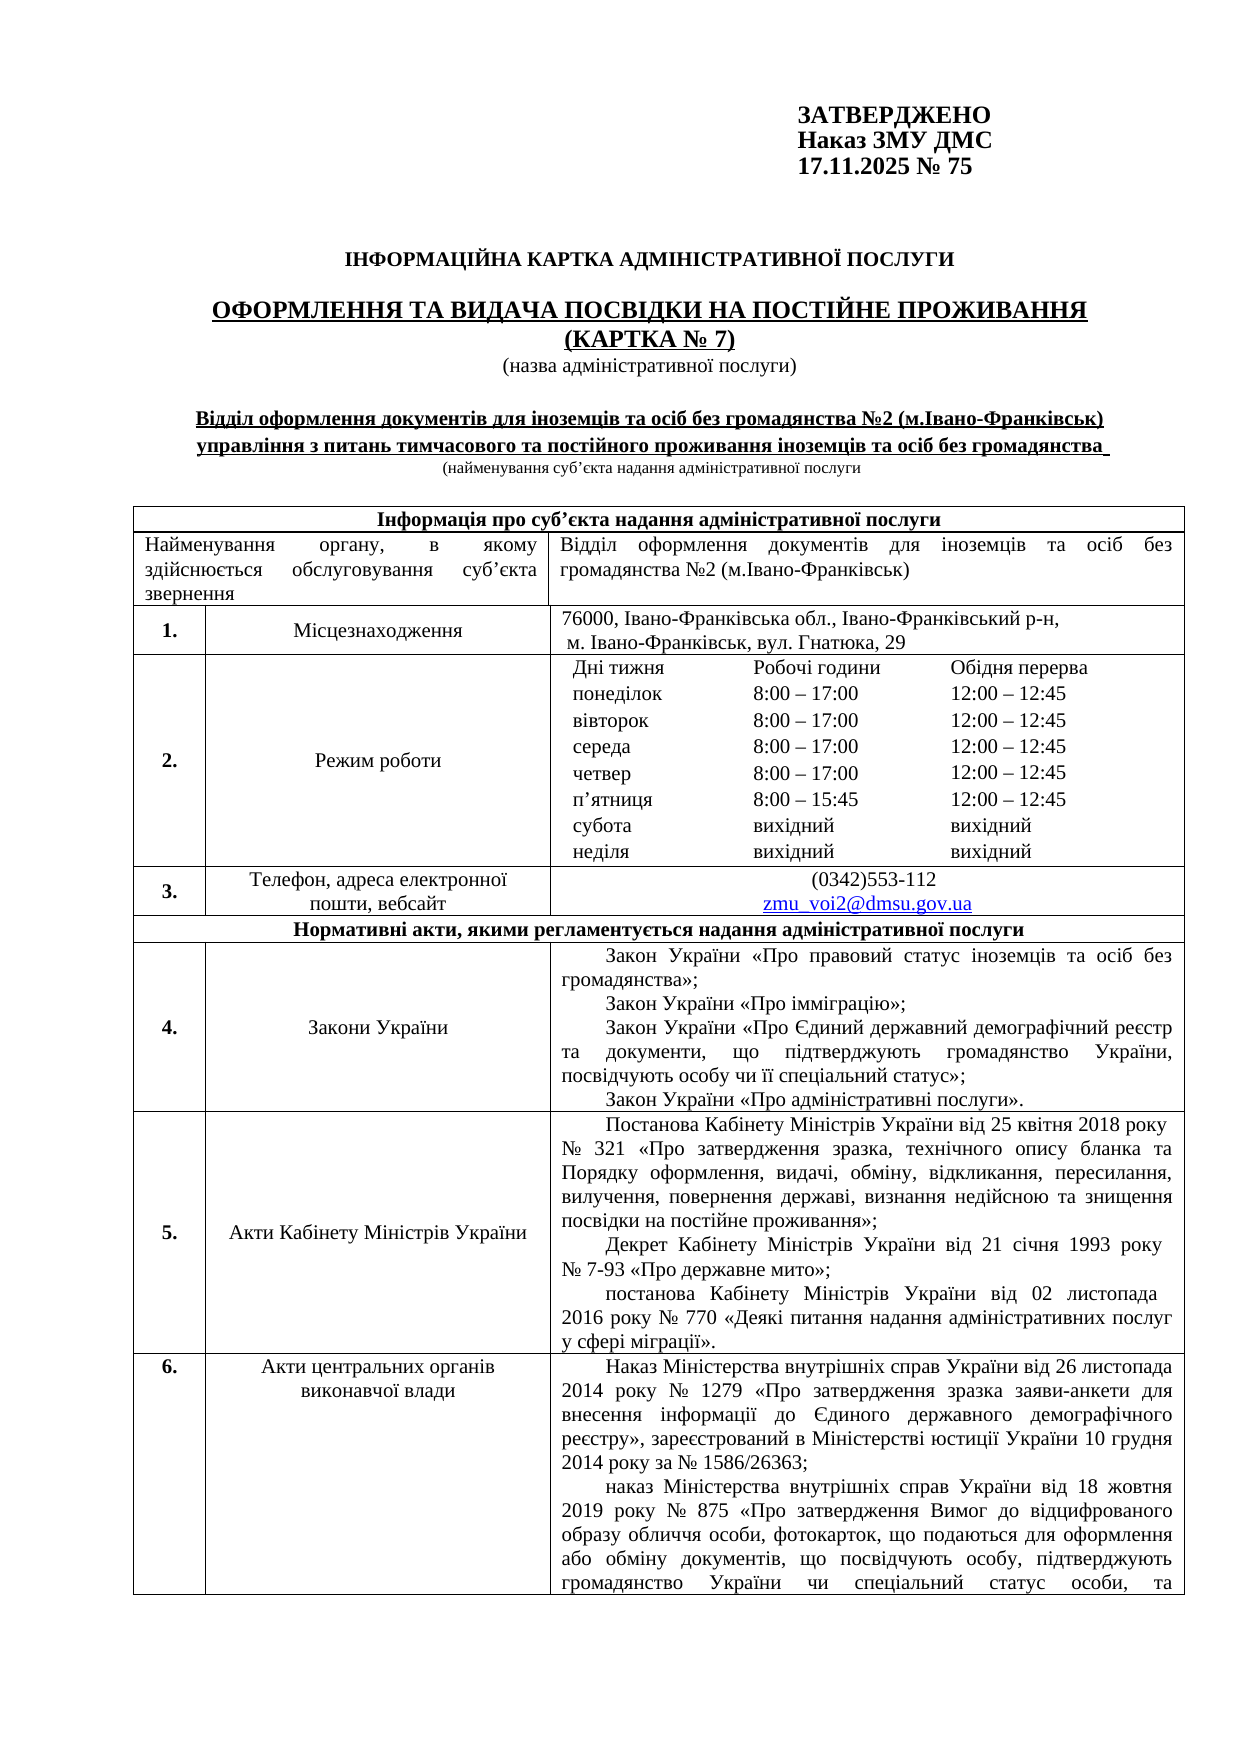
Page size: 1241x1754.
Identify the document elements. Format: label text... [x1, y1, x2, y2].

table_cell Нормативні акти, якими регламентується надання адміністративної послуги [134, 916, 1184, 942]
table_header ЗАТВЕРДЖЕНО Наказ ЗМУ ДМС [136, 103, 1167, 154]
table_cell Місцезнаходження [206, 606, 550, 654]
table_cell 2. [134, 655, 205, 866]
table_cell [206, 1354, 550, 1594]
table_cell 6. [134, 1354, 205, 1594]
table_cell [551, 655, 1184, 866]
table_cell Закони України [206, 943, 550, 1111]
table_cell Найменування органу, в якому здійснюється обслуговування суб’єкта звернення [134, 533, 548, 604]
table_cell (0342)553-112 zmu_voi2@dmsu.gov.ua [551, 867, 1184, 915]
text (найменування суб’єкта надання адміністративної послуги [148, 458, 1152, 477]
table_cell Постанова Кабінету Міністрів України від 25 квітня 2018 року № 321 «Про затвердження зразка, технічного опису бланка та Порядку оформлення, видачі, обміну, відкликання, пересилання, вилучення, повернення державі, визнання недійсною та знищення посвідки на постійне проживання»; Декрет Кабінету Міністрів України від 21 січня 1993 року № 7-93 «Про державне мито»; постанова Кабінету Міністрів України від 02 листопада 2016 року № 770 «Деякі питання надання адміністративних послуг у сфері міграції». [551, 1112, 1184, 1353]
table_cell Режим роботи [206, 655, 550, 866]
table_cell Телефон, адреса електронної пошти, вебсайт [206, 867, 550, 915]
text (назва адміністративної послуги) [148, 353, 1152, 377]
table_cell Закон України «Про правовий статус іноземців та осіб без громадянства»; Закон України «Про імміграцію»; Закон України «Про Єдиний державний демографічний реєстр та документи, що підтверджують громадянство України, посвідчують особу чи її спеціальний статус»; Закон України «Про адміністративні послуги». [551, 943, 1184, 1111]
table_cell 4. [134, 943, 205, 1111]
table_cell 1. [134, 606, 205, 654]
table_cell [551, 1354, 1184, 1594]
table_header Інформація про суб’єкта надання адміністративної послуги [134, 507, 1184, 531]
table_cell 3. [134, 867, 205, 915]
text інформаційнА карткА адміністративної послуги [148, 247, 1152, 271]
text Оформлення та видача посвідки на постійне проживання (КАРТКА № 7) [148, 295, 1152, 353]
table_cell 5. [134, 1112, 205, 1353]
table_cell Акти Кабінету Міністрів України [206, 1112, 550, 1353]
table_cell 17.11.2025 № 75 [136, 154, 1167, 180]
table_cell Відділ оформлення документів для іноземців та осіб без громадянства №2 (м.Івано-Франківськ) [549, 533, 1184, 604]
text Відділ оформлення документів для іноземців та осіб без громадянства №2 (м.Івано-Франківськ) управління з питань тимчасового та постійного проживання іноземців та осіб без громадянства [148, 406, 1152, 458]
table_cell 76000, Івано-Франківська обл., Івано-Франківський р-н, м. Івано-Франківськ, вул. Гнатюка, 29 [551, 606, 1184, 654]
